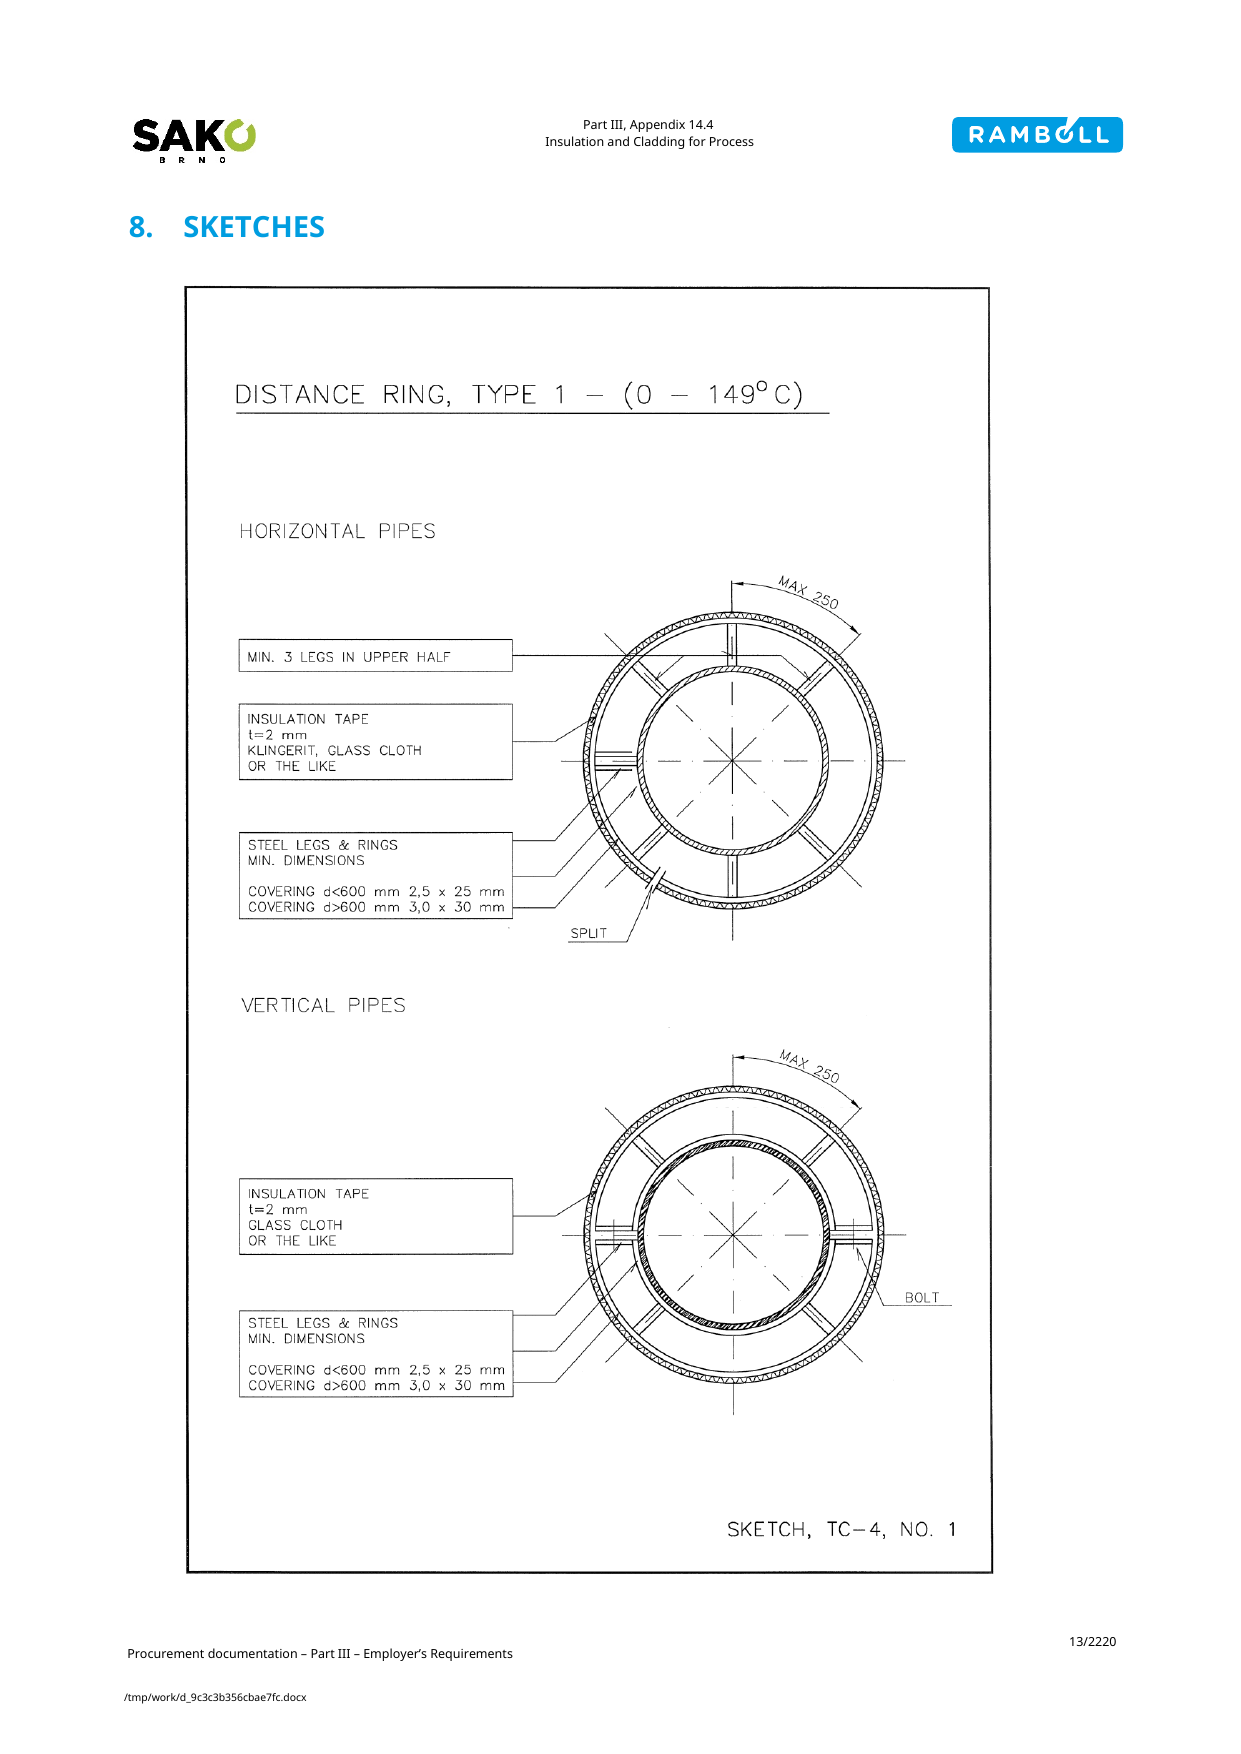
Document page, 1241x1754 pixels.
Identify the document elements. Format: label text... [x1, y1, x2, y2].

picture [679, 1179, 999, 1594]
picture [132, 119, 256, 163]
subtitle Sketches [153, 207, 1116, 246]
